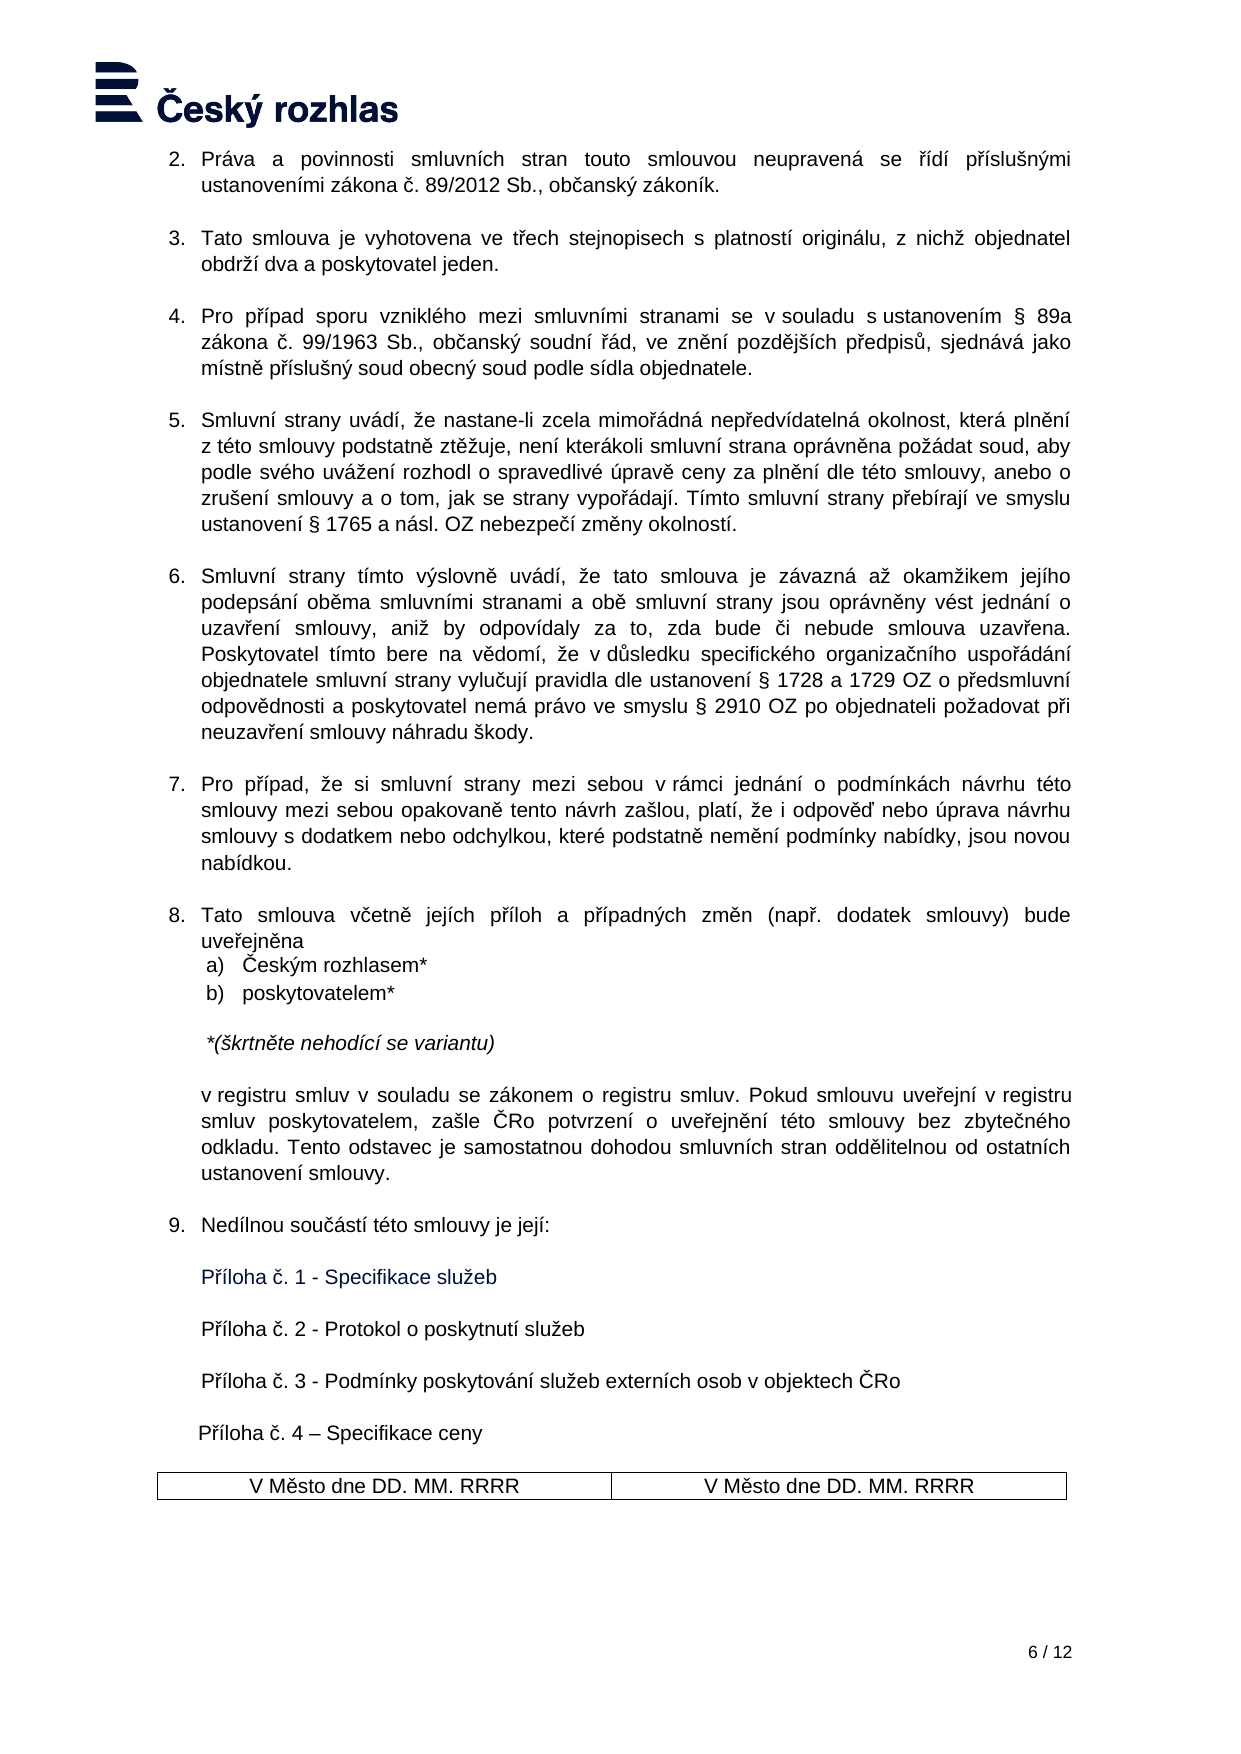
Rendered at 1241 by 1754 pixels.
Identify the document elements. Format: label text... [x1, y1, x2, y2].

list Příloha č. 4 – Specifikace ceny [198, 1420, 1072, 1446]
list Tato smlouva včetně jejích příloh a případných změn (např. dodatek smlouvy) bude uveřejněna [168, 901, 1072, 953]
list poskytovatelem* [206, 981, 1072, 1005]
list Smluvní strany tímto výslovně uvádí, že tato smlouva je závazná až okamžikem jejího podepsání oběma smluvními stranami a obě smluvní strany jsou oprávněny vést jednání o uzavření smlouvy, aniž by odpovídaly za to, zda bude či nebude smlouva uzavřena. Poskytovatel tímto bere na vědomí, že v důsledku specifického organizačního uspořádání objednatele smluvní strany vylučují pravidla dle ustanovení § 1728 a 1729 OZ o předsmluvní odpovědnosti a poskytovatel nemá právo ve smyslu § 2910 OZ po objednateli požadovat při neuzavření smlouvy náhradu škody. [168, 563, 1072, 745]
table_header V Město dne DD. MM. RRRR [612, 1473, 1066, 1499]
list Tato smlouva je vyhotovena ve třech stejnopisech s platností originálu, z nichž objednatel obdrží dva a poskytovatel jeden. [168, 224, 1072, 276]
list Pro případ sporu vzniklého mezi smluvními stranami se v souladu s ustanovením § 89a zákona č. 99/1963 Sb., občanský soudní řád, ve znění pozdějších předpisů, sjednává jako místně příslušný soud obecný soud podle sídla objednatele. [168, 302, 1072, 380]
list Smluvní strany uvádí, že nastane-li zcela mimořádná nepředvídatelná okolnost, která plnění z této smlouvy podstatně ztěžuje, není kterákoli smluvní strana oprávněna požádat soud, aby podle svého uvážení rozhodl o spravedlivé úpravě ceny za plnění dle této smlouvy, anebo o zrušení smlouvy a o tom, jak se strany vypořádají. Tímto smluvní strany přebírají ve smyslu ustanovení § 1765 a násl. OZ nebezpečí změny okolností. [168, 406, 1072, 537]
list Příloha č. 2 - Protokol o poskytnutí služeb [201, 1316, 1072, 1342]
table_header V Město dne DD. MM. RRRR [158, 1473, 611, 1499]
text *(škrtněte nehodící se variantu) [206, 1029, 1072, 1055]
list Pro případ, že si smluvní strany mezi sebou v rámci jednání o podmínkách návrhu této smlouvy mezi sebou opakovaně tento návrh zašlou, platí, že i odpověď nebo úprava návrhu smlouvy s dodatkem nebo odchylkou, které podstatně nemění podmínky nabídky, jsou novou nabídkou. [168, 771, 1072, 875]
list Nedílnou součástí této smlouvy je její: [168, 1211, 1072, 1237]
list Příloha č. 3 - Podmínky poskytování služeb externích osob v objektech ČRo [198, 1368, 1072, 1394]
list Práva a povinnosti smluvních stran touto smlouvou neupravená se řídí příslušnými ustanoveními zákona č. 89/2012 Sb., občanský zákoník. [168, 146, 1072, 198]
text v registru smluv v souladu se zákonem o registru smluv. Pokud smlouvu uveřejní v registru smluv poskytovatelem, zašle ČRo potvrzení o uveřejnění této smlouvy bez zbytečného odkladu. Tento odstavec je samostatnou dohodou smluvních stran oddělitelnou od ostatních ustanovení smlouvy. [201, 1081, 1072, 1185]
subtitle Příloha č. 1 - Specifikace služeb [201, 1263, 1072, 1289]
list Českým rozhlasem* [206, 953, 1072, 977]
picture [95, 62, 398, 128]
